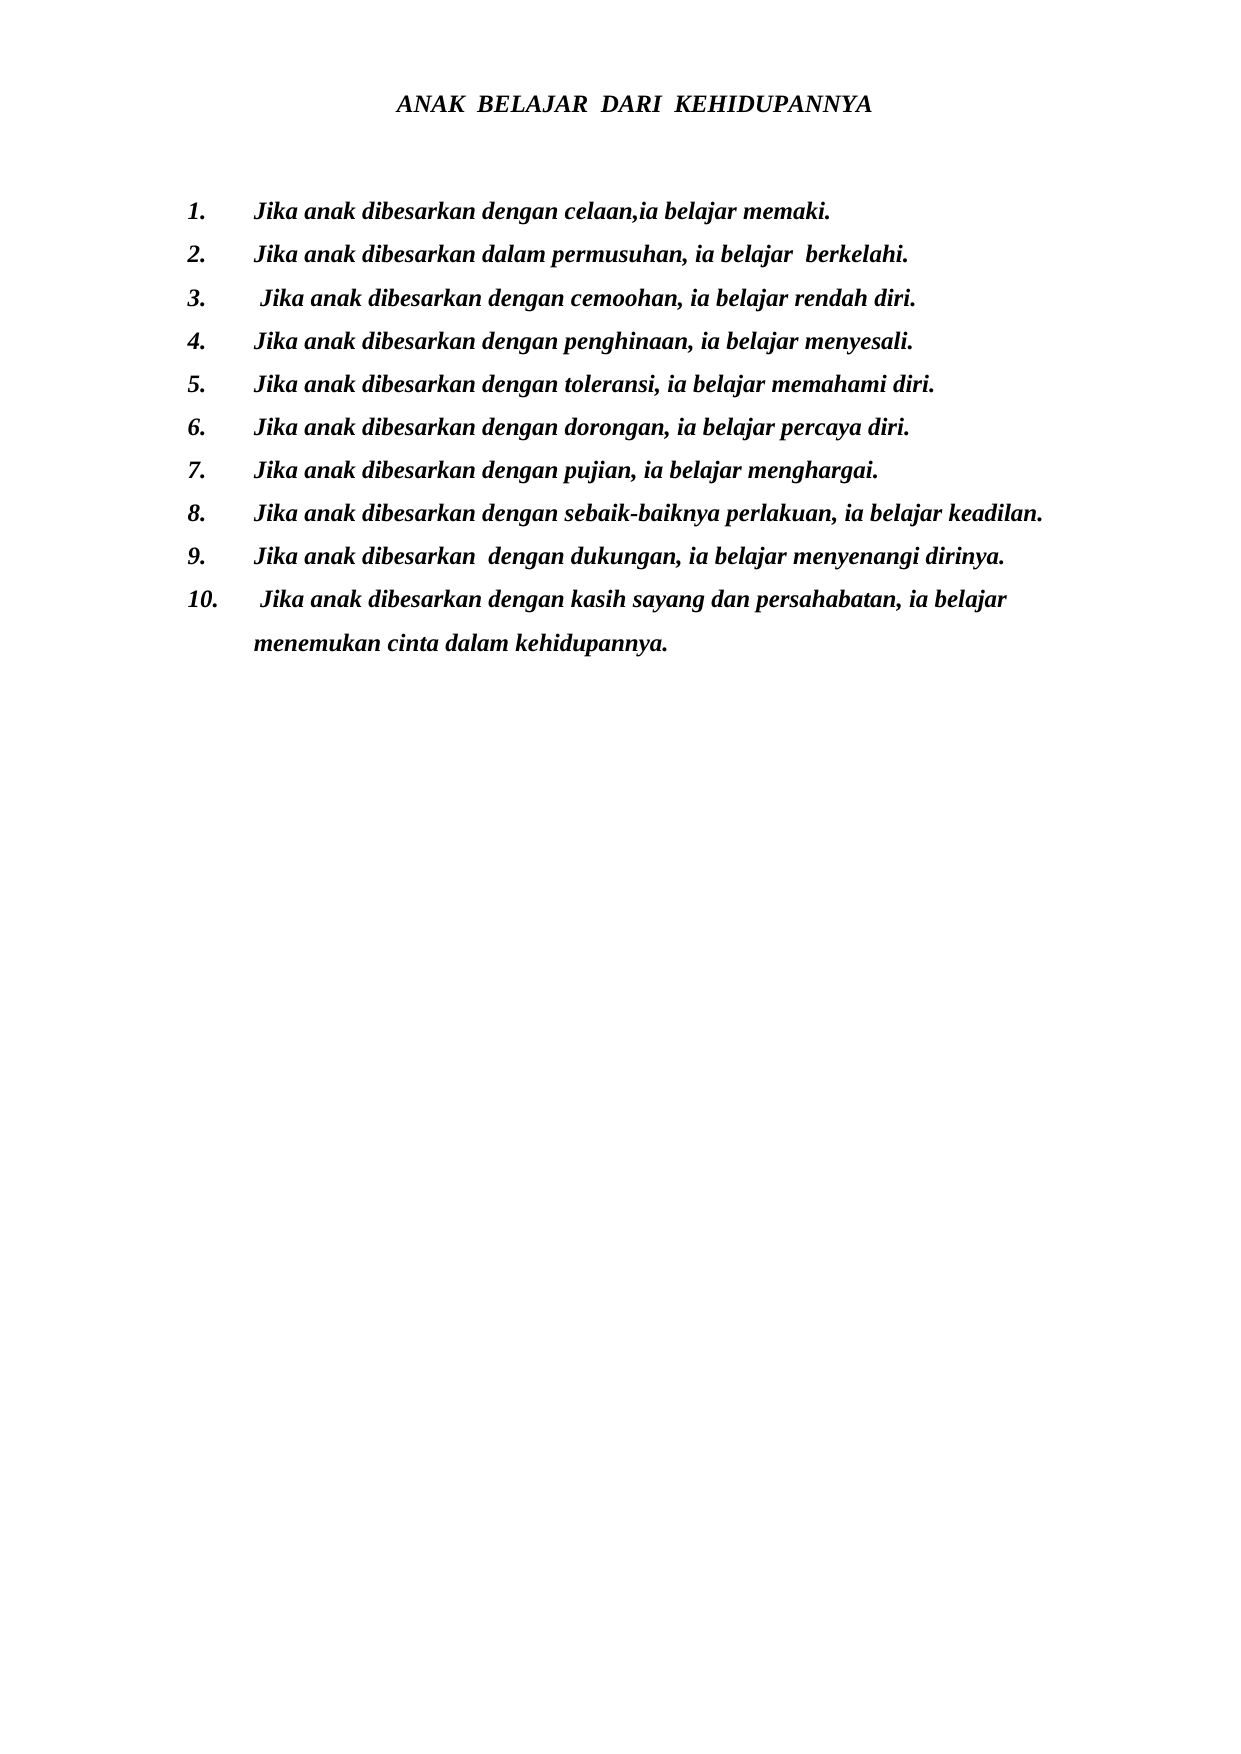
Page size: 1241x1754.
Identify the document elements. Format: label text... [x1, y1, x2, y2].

list Jika anak dibesarkan dengan dukungan, ia belajar menyenangi dirinya. [187, 541, 1122, 570]
list Jika anak dibesarkan dengan sebaik-baiknya perlakuan, ia belajar keadilan. [187, 498, 1122, 527]
list Jika anak dibesarkan dengan dorongan, ia belajar percaya diri. [187, 412, 1122, 441]
list Jika anak dibesarkan dengan penghinaan, ia belajar menyesali. [187, 326, 1122, 354]
list Jika anak dibesarkan dengan celaan,ia belajar memaki. [187, 196, 1122, 225]
text ANAK BELAJAR DARI KEHIDUPANNYA [150, 89, 1122, 117]
list Jika anak dibesarkan dengan pujian, ia belajar menghargai. [187, 455, 1122, 484]
list Jika anak dibesarkan dengan kasih sayang dan persahabatan, ia belajar menemukan cinta dalam kehidupannya. [187, 584, 1122, 656]
list Jika anak dibesarkan dengan toleransi, ia belajar memahami diri. [187, 369, 1122, 398]
list Jika anak dibesarkan dengan cemoohan, ia belajar rendah diri. [187, 283, 1122, 311]
list Jika anak dibesarkan dalam permusuhan, ia belajar berkelahi. [187, 239, 1122, 268]
